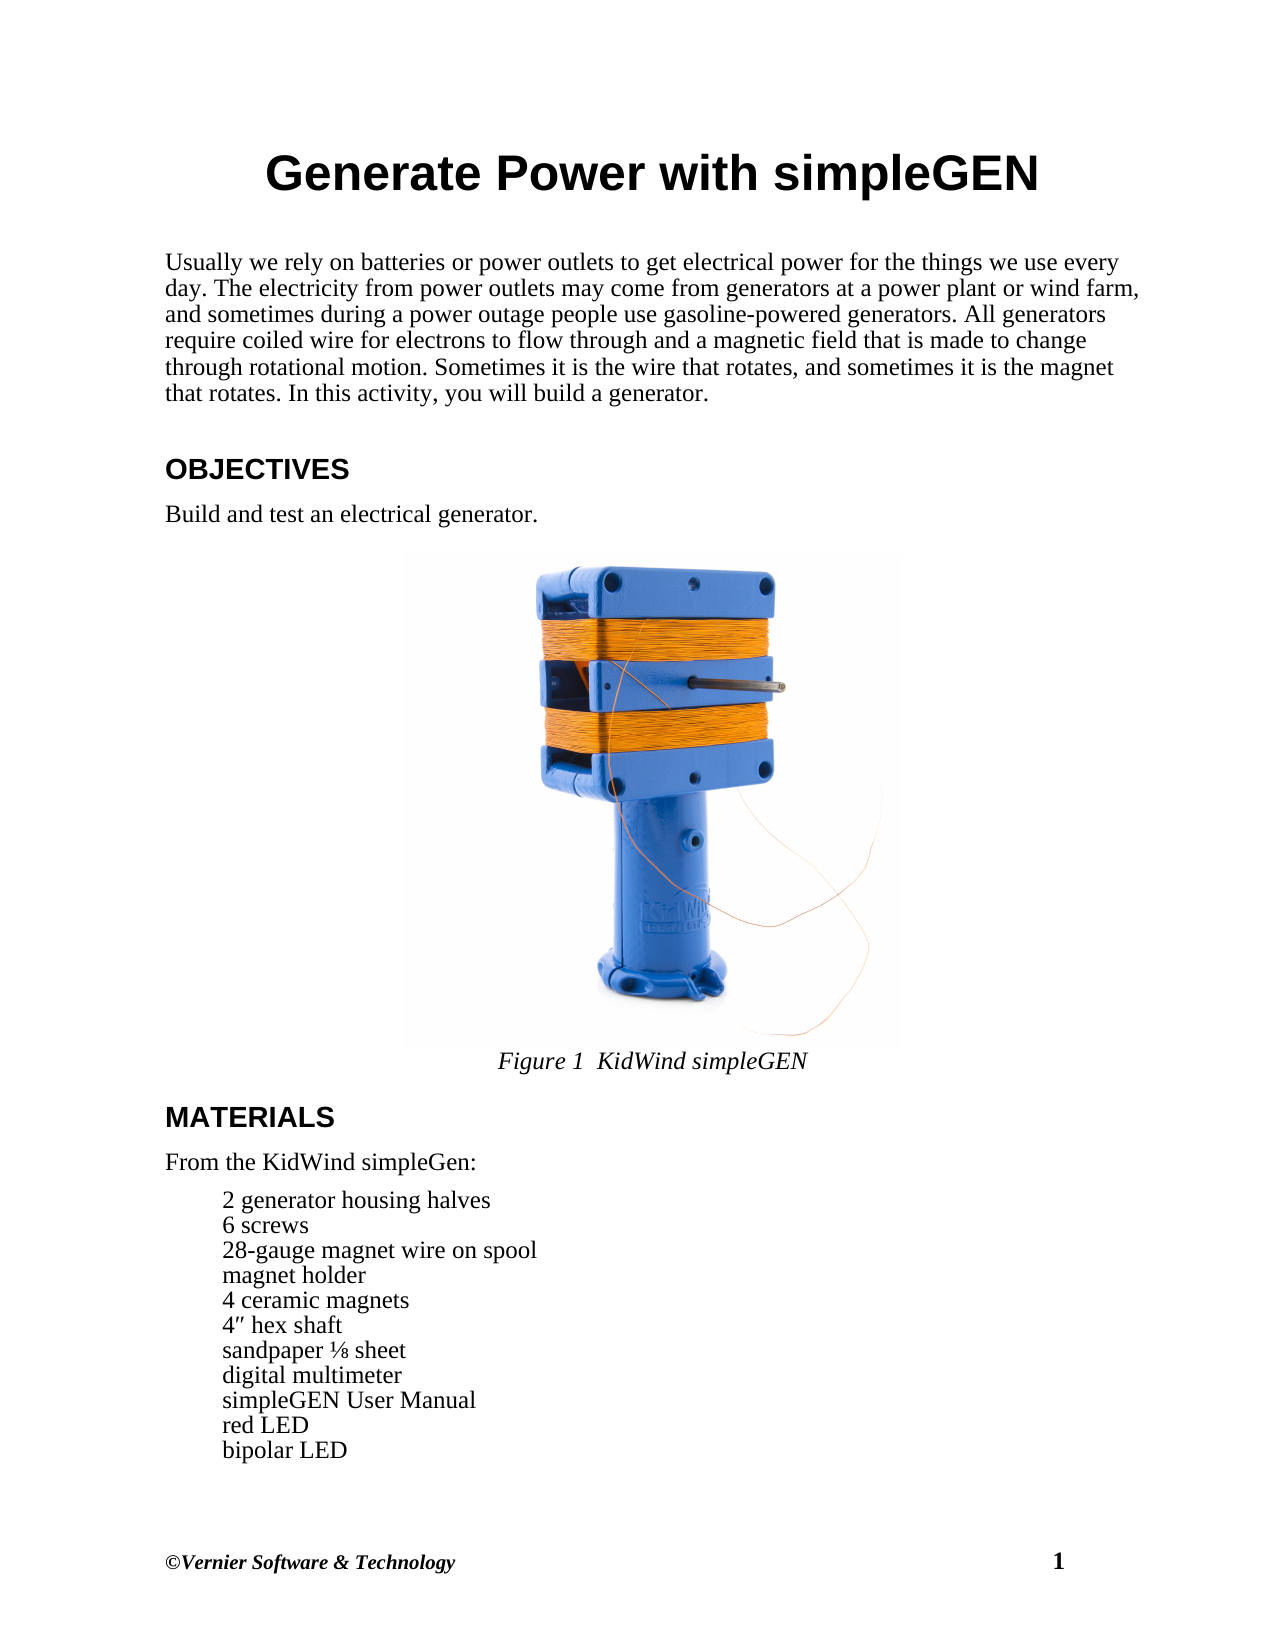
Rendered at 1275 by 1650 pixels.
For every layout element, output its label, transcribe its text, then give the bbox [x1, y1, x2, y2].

text sandpaper ⅛ sheet [222, 1338, 1140, 1363]
subtitle MATERIALS [165, 1104, 1140, 1133]
subtitle OBJECTIVES [165, 456, 1140, 485]
text red LED [222, 1413, 1140, 1438]
text Build and test an electrical generator. [165, 502, 1140, 528]
text magnet holder [222, 1263, 1140, 1288]
text 28-gauge magnet wire on spool [222, 1238, 1140, 1263]
title Generate Power with simpleGEN [165, 150, 1140, 200]
text simpleGEN User Manual [222, 1388, 1140, 1413]
text 4″ hex shaft [222, 1313, 1140, 1338]
text 6 screws [222, 1213, 1140, 1238]
text Usually we rely on batteries or power outlets to get electrical power for the things we use every day. The electricity from power outlets may come from generators at a power plant or wind farm, and sometimes during a power outage people use gasoline-powered generators. All generators require coiled wire for electrons to flow through and a magnetic field that is made to change through rotational motion. Sometimes it is the wire that rotates, and sometimes it is the magnet that rotates. In this activity, you will build a generator. [165, 250, 1140, 406]
text 4 ceramic magnets [222, 1288, 1140, 1313]
text Figure 1 KidWind simpleGEN [165, 1050, 1140, 1075]
text From the KidWind simpleGen: [165, 1150, 1140, 1176]
picture [403, 553, 902, 1050]
text 2 generator housing halves [222, 1188, 1140, 1213]
text digital multimeter [222, 1363, 1140, 1388]
text bipolar LED [222, 1438, 1140, 1463]
